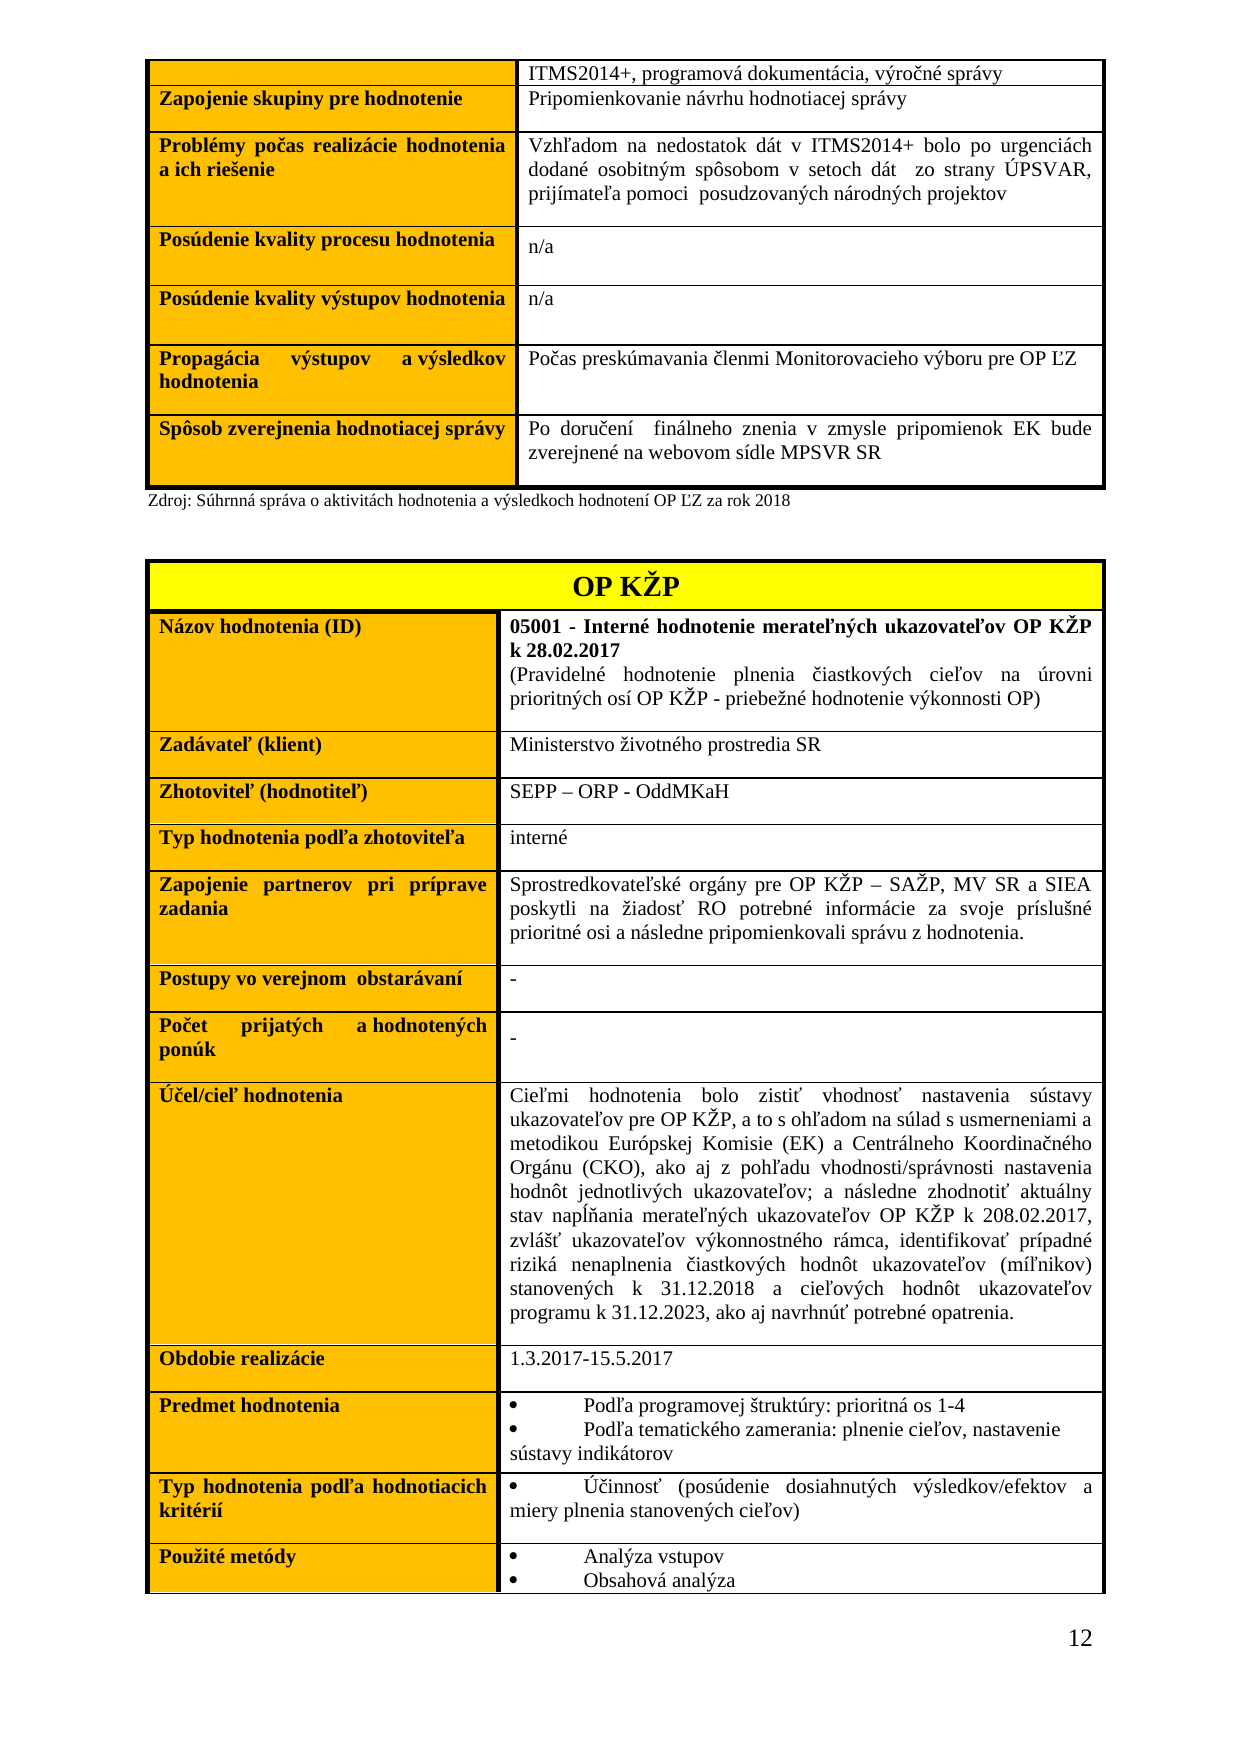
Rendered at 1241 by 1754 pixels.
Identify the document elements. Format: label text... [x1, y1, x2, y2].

table_cell 1.3.2017-15.5.2017 [501, 1346, 1102, 1391]
table_cell n/a [519, 286, 1102, 344]
table_cell Predmet hodnotenia [150, 1393, 496, 1472]
table_cell Postupy vo verejnom obstarávaní [150, 966, 496, 1011]
table_cell Posúdenie kvality výstupov hodnotenia [150, 286, 515, 344]
table_cell Zhotoviteľ (hodnotiteľ) [150, 779, 496, 823]
table_cell Zapojenie partnerov pri príprave zadania [150, 872, 496, 964]
table_cell - [501, 966, 1102, 1011]
table_cell interné [501, 825, 1102, 870]
table_cell Spôsob zverejnenia hodnotiacej správy [150, 416, 515, 485]
table_cell Sprostredkovateľské orgány pre OP KŽP – SAŽP, MV SR a SIEA poskytli na žiadosť RO potrebné informácie za svoje príslušné prioritné osi a následne pripomienkovali správu z hodnotenia. [501, 872, 1102, 964]
text Zdroj: Súhrnná správa o aktivitách hodnotenia a výsledkoch hodnotení OP ĽZ za rok 2018 [148, 490, 1093, 510]
table_cell SEPP – ORP - OddMKaH [501, 779, 1102, 823]
table_cell Počet prijatých a hodnotených ponúk [150, 1013, 496, 1082]
table_header OP KŽP [150, 563, 1102, 609]
table_cell - [501, 1013, 1102, 1082]
table_cell Typ hodnotenia podľa zhotoviteľa [150, 825, 496, 870]
table_cell Zadávateľ (klient) [150, 732, 496, 777]
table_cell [150, 61, 515, 85]
table_cell Vzhľadom na nedostatok dát v ITMS2014+ bolo po urgenciách dodané osobitným spôsobom v setoch dát zo strany ÚPSVAR, prijímateľa pomoci posudzovaných národných projektov [519, 133, 1102, 226]
table_cell Cieľmi hodnotenia bolo zistiť vhodnosť nastavenia sústavy ukazovateľov pre OP KŽP, a to s ohľadom na súlad s usmerneniami a metodikou Európskej Komisie (EK) a Centrálneho Koordinačného Orgánu (CKO), ako aj z pohľadu vhodnosti/správnosti nastavenia hodnôt jednotlivých ukazovateľov; a následne zhodnotiť aktuálny stav napĺňania merateľných ukazovateľov OP KŽP k 208.02.2017, zvlášť ukazovateľov výkonnostného rámca, identifikovať prípadné riziká nenaplnenia čiastkových hodnôt ukazovateľov (míľnikov) stanovených k 31.12.2018 a cieľových hodnôt ukazovateľov programu k 31.12.2023, ako aj navrhnúť potrebné opatrenia. [501, 1083, 1102, 1344]
table_cell 05001 - Interné hodnotenie merateľných ukazovateľov OP KŽP k 28.02.2017 (Pravidelné hodnotenie plnenia čiastkových cieľov na úrovni prioritných osí OP KŽP - priebežné hodnotenie výkonnosti OP) [501, 611, 1102, 731]
table_cell n/a [519, 227, 1102, 285]
table_cell Účel/cieľ hodnotenia [150, 1083, 496, 1344]
table_cell Použité metódy [150, 1544, 496, 1592]
table_cell Podľa programovej štruktúry: prioritná os 1-4 Podľa tematického zamerania: plnenie cieľov, nastavenie sústavy indikátorov [501, 1393, 1102, 1472]
table_cell Zapojenie skupiny pre hodnotenie [150, 86, 515, 131]
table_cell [519, 61, 1102, 85]
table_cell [501, 1544, 1102, 1592]
table_cell Účinnosť (posúdenie dosiahnutých výsledkov/efektov a miery plnenia stanovených cieľov) [501, 1474, 1102, 1543]
table_cell Počas preskúmavania členmi Monitorovacieho výboru pre OP ĽZ [519, 346, 1102, 414]
table_cell Názov hodnotenia (ID) [150, 614, 496, 731]
table_cell Typ hodnotenia podľa hodnotiacich kritérií [150, 1474, 496, 1543]
table_cell Problémy počas realizácie hodnotenia a ich riešenie [150, 133, 515, 226]
table_cell Obdobie realizácie [150, 1346, 496, 1391]
table_cell Ministerstvo životného prostredia SR [501, 732, 1102, 777]
table_cell Propagácia výstupov a výsledkov hodnotenia [150, 346, 515, 414]
table_cell Pripomienkovanie návrhu hodnotiacej správy [519, 86, 1102, 131]
table_cell Posúdenie kvality procesu hodnotenia [150, 227, 515, 285]
table_cell Po doručení finálneho znenia v zmysle pripomienok EK bude zverejnené na webovom sídle MPSVR SR [519, 416, 1102, 485]
